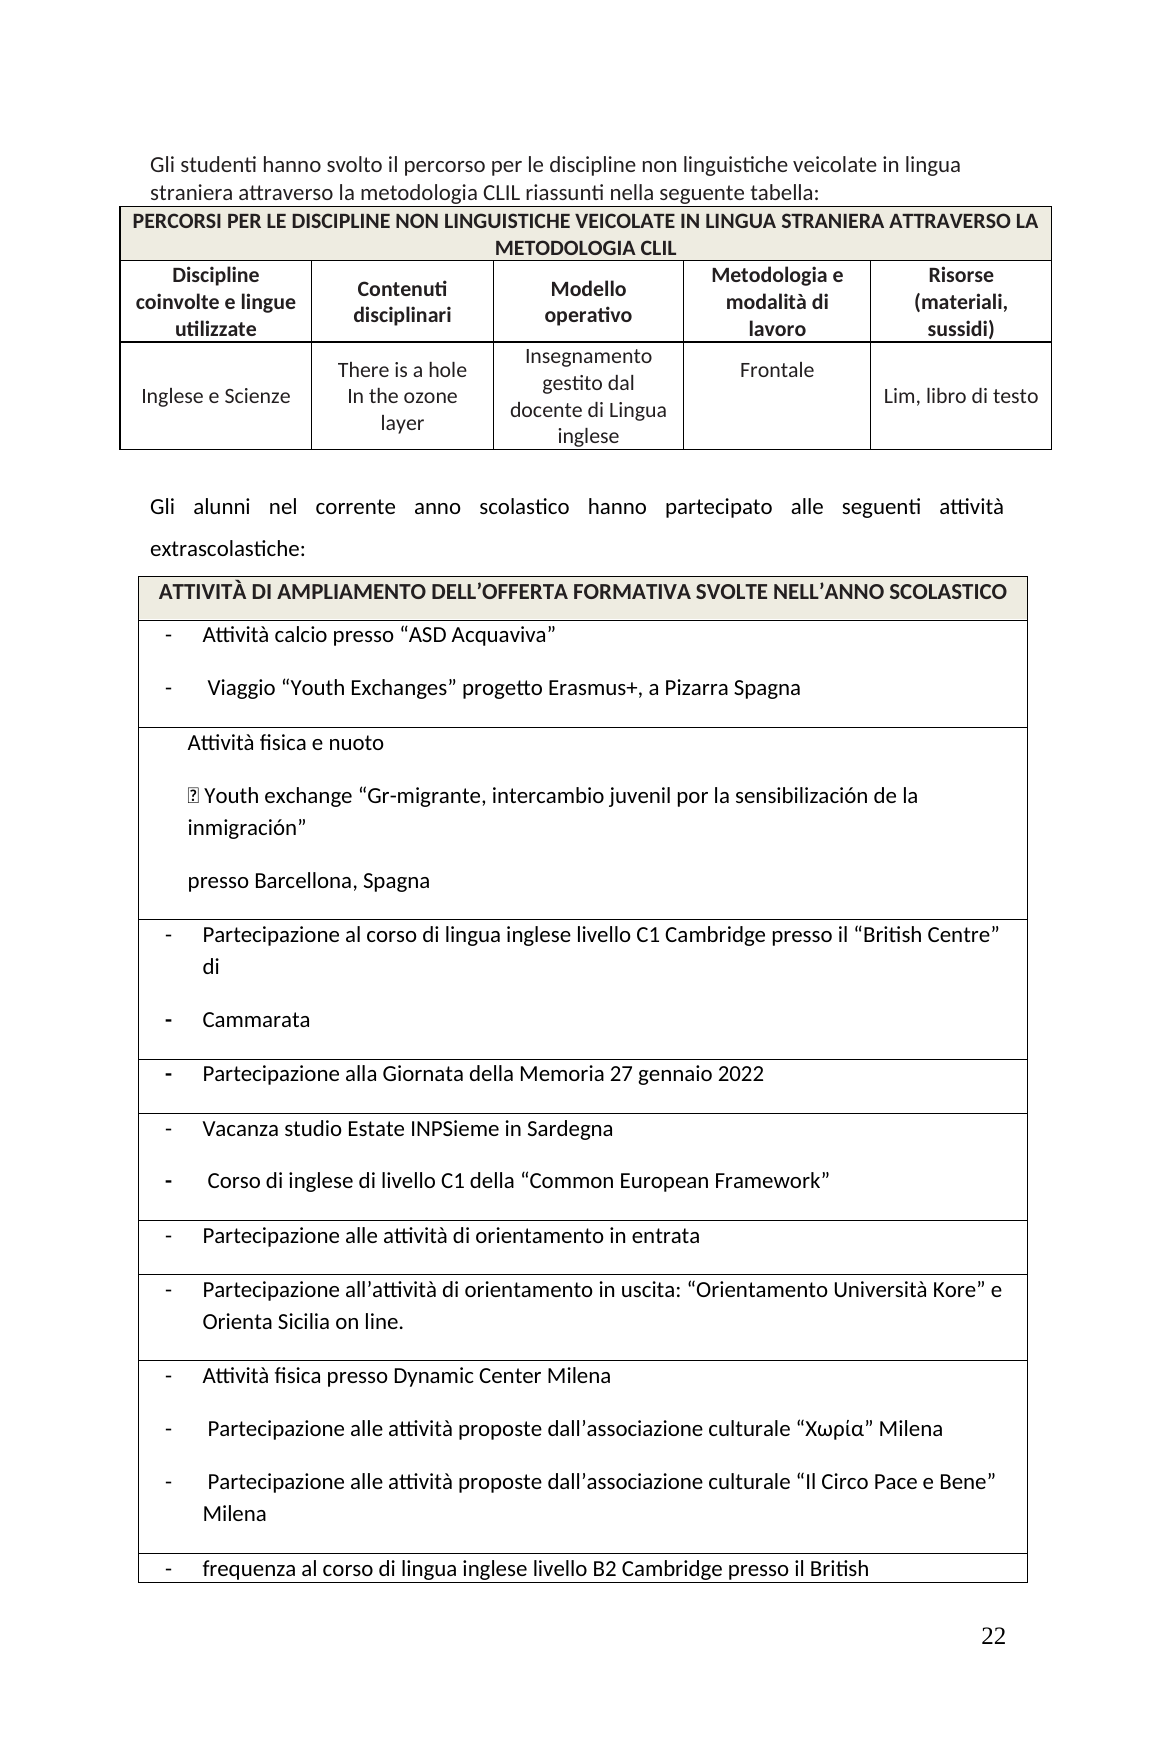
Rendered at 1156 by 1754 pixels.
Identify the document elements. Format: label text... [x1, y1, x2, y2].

text Gli alunni nel corrente anno scolastico hanno partecipato alle seguenti attività extrascolastiche: [150, 492, 1006, 562]
table_cell Lim, libro di testo [871, 343, 1051, 449]
table_cell Inglese e Scienze [121, 343, 311, 449]
table_cell There is a hole In the ozone layer [312, 343, 493, 449]
text Gli studenti hanno svolto il percorso per le discipline non linguistiche veicolate in lingua straniera attraverso la metodologia CLIL riassunti nella seguente tabella: [150, 150, 1006, 206]
table_cell Vacanza studio Estate INPSieme in Sardegna Corso di inglese di livello C1 della “Common European Framework” [139, 1114, 1027, 1220]
table_cell Modello operativo [494, 261, 683, 341]
table_cell Risorse (materiali, sussidi) [871, 261, 1051, 341]
table_cell Discipline coinvolte e lingue utilizzate [121, 261, 311, 341]
table_cell Attività calcio presso “ASD Acquaviva” Viaggio “Youth Exchanges” progetto Erasmus+, a Pizarra Spagna [139, 621, 1027, 727]
table_cell Insegnamento gestito dal docente di Lingua inglese [494, 343, 683, 449]
table_cell Partecipazione alla Giornata della Memoria 27 gennaio 2022 [139, 1060, 1027, 1113]
table_cell Attività fisica e nuoto  Youth exchange “Gr-migrante, intercambio juvenil por la sensibilización de la inmigración” presso Barcellona, Spagna [139, 728, 1027, 919]
table_cell Contenuti disciplinari [312, 261, 493, 341]
table_cell Partecipazione al corso di lingua inglese livello C1 Cambridge presso il “British Centre” di Cammarata [139, 920, 1027, 1058]
table_cell Frontale [684, 343, 870, 449]
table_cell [139, 1554, 1027, 1582]
table_header PERCORSI PER LE DISCIPLINE NON LINGUISTICHE VEICOLATE IN LINGUA STRANIERA ATTRAVERSO LA METODOLOGIA CLIL [121, 207, 1051, 260]
table_cell Metodologia e modalità di lavoro [684, 261, 870, 341]
table_cell Attività fisica presso Dynamic Center Milena Partecipazione alle attività proposte dall’associazione culturale “Χωρία” Milena Partecipazione alle attività proposte dall’associazione culturale “Il Circo Pace e Bene” Milena [139, 1361, 1027, 1553]
table_header ATTIVITÀ DI AMPLIAMENTO DELL’OFFERTA FORMATIVA SVOLTE NELL’ANNO SCOLASTICO [139, 577, 1027, 619]
table_cell Partecipazione all’attività di orientamento in uscita: “Orientamento Università Kore” e Orienta Sicilia on line. [139, 1275, 1027, 1360]
table_cell Partecipazione alle attività di orientamento in entrata [139, 1221, 1027, 1274]
